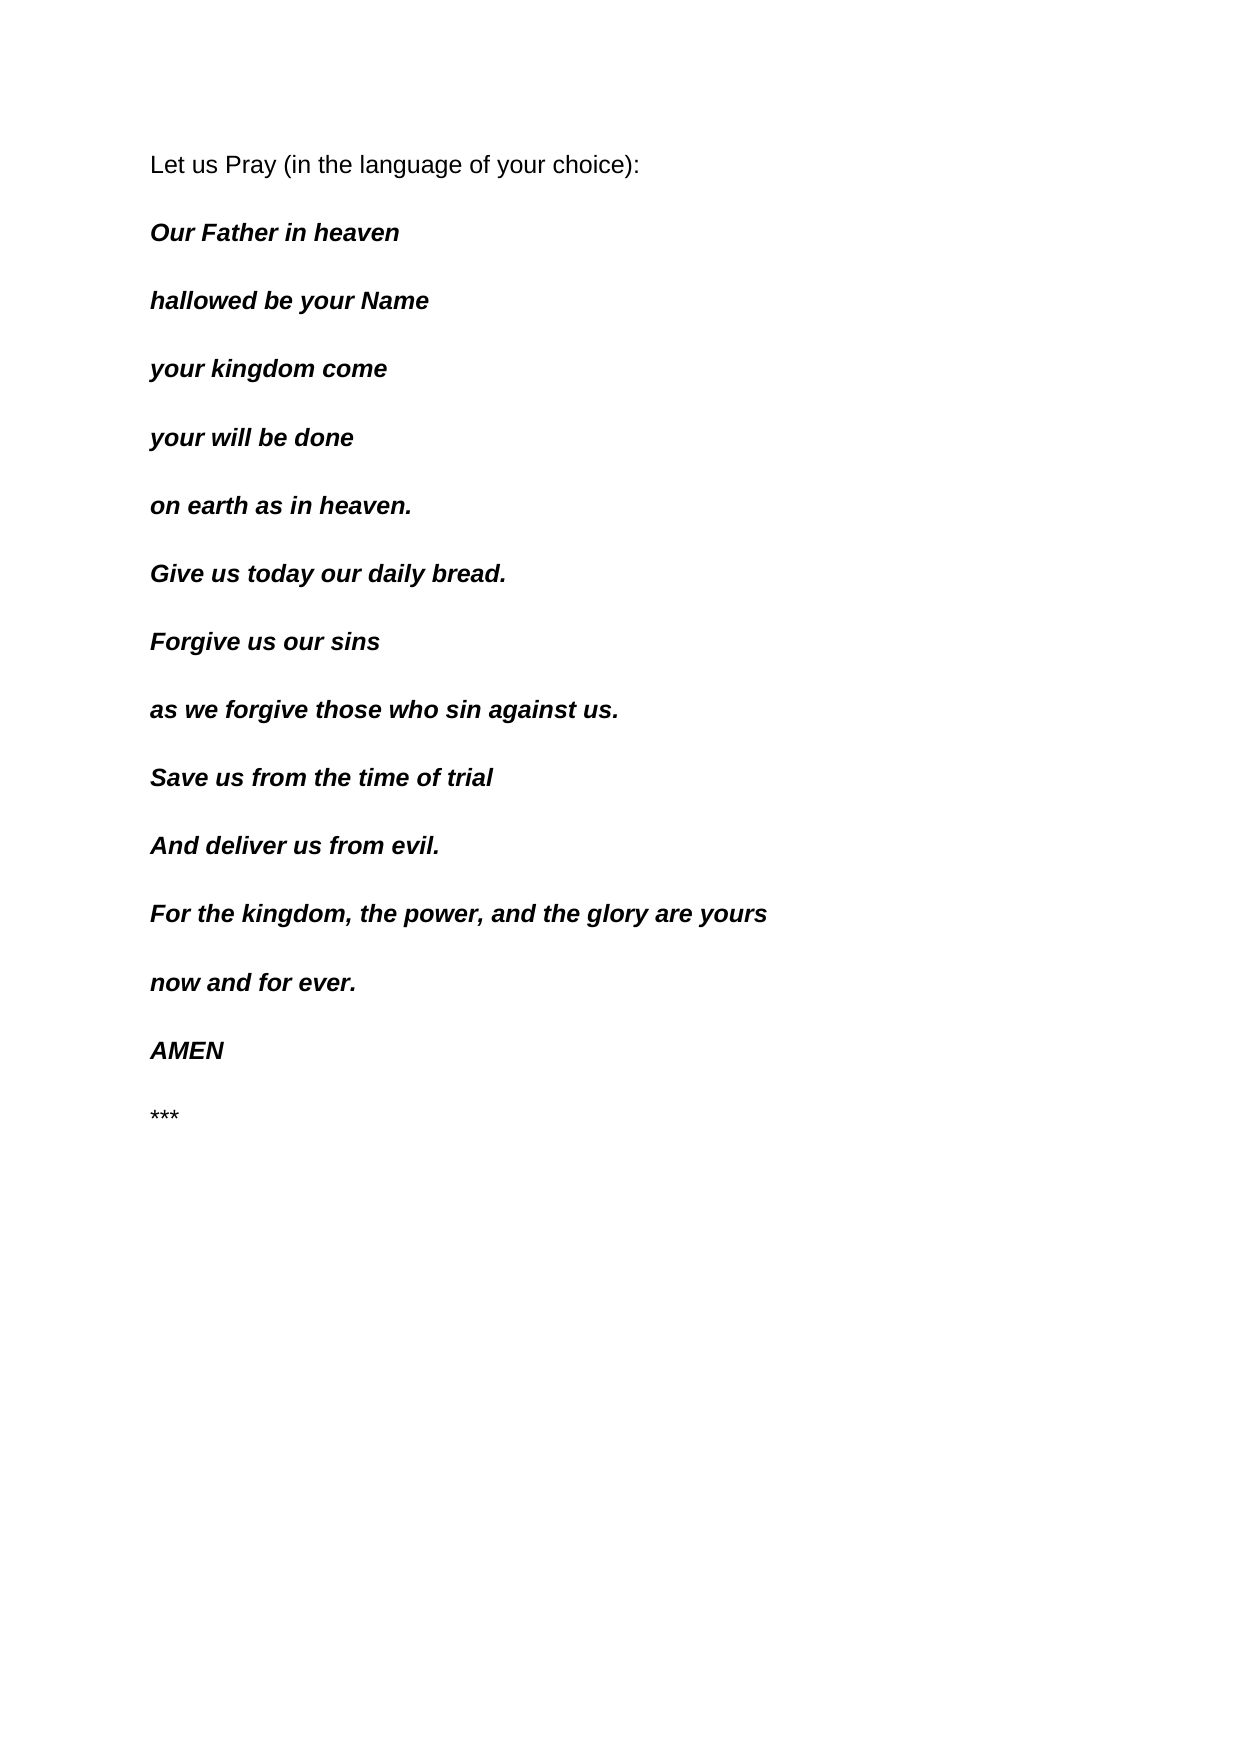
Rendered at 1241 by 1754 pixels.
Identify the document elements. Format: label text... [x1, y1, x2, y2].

text as we forgive those who sin against us. [150, 695, 1090, 724]
text now and for ever. [150, 967, 1090, 996]
text Save us from the time of trial [150, 763, 1090, 792]
text AMEN [150, 1036, 1090, 1064]
text hallowed be your Name [150, 286, 1090, 315]
text Our Father in heaven [150, 218, 1090, 247]
text For the kingdom, the power, and the glory are yours [150, 899, 1090, 928]
text Give us today our daily bread. [150, 559, 1090, 587]
text *** [150, 1104, 1090, 1132]
text your kingdom come [150, 354, 1090, 383]
text your will be done [150, 422, 1090, 451]
text And deliver us from evil. [150, 831, 1090, 860]
text Forgive us our sins [150, 627, 1090, 656]
text on earth as in heaven. [150, 491, 1090, 519]
text Let us Pray (in the language of your choice): [150, 150, 1090, 179]
